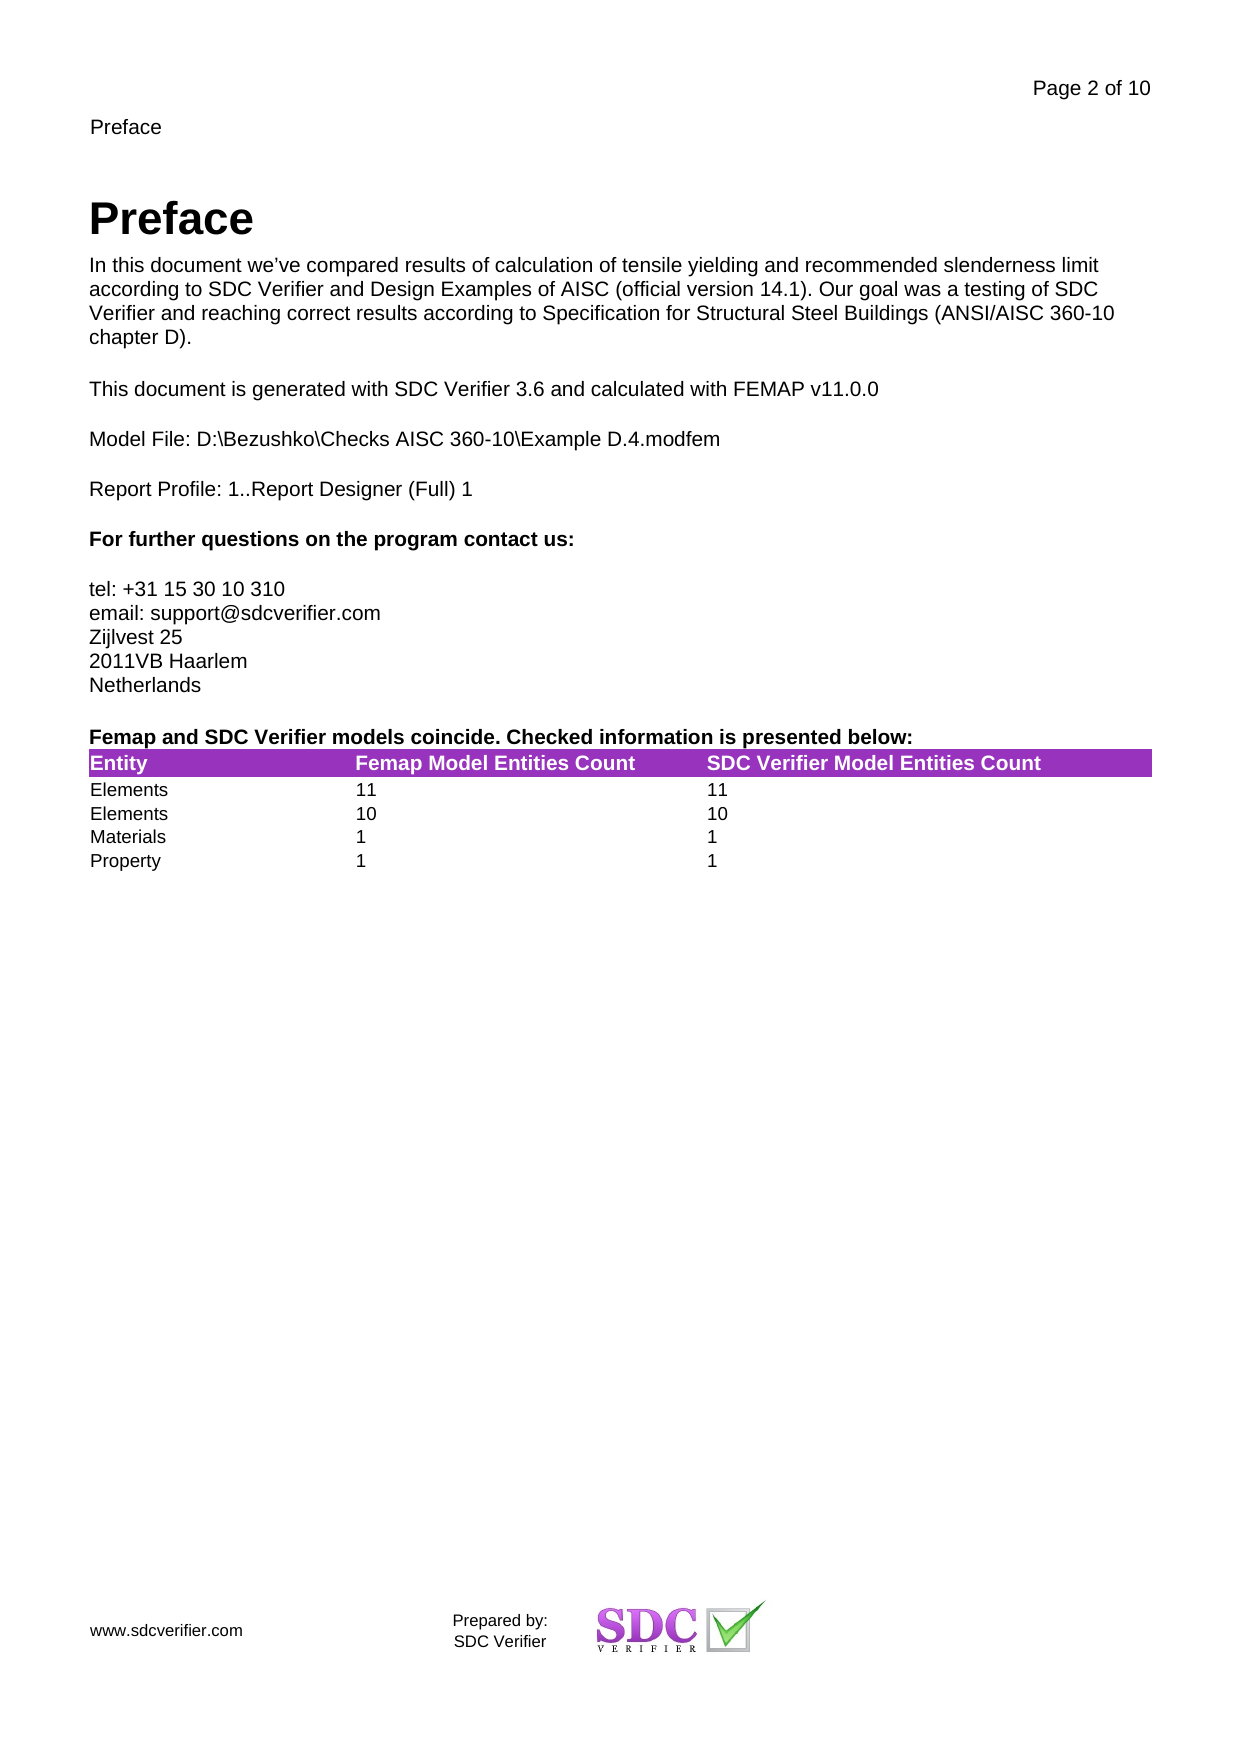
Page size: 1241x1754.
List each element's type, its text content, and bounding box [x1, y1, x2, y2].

table_header Entity [89, 749, 354, 777]
text This document is generated with SDC Verifier 3.6 and calculated with FEMAP v11.0.0 [89, 377, 1152, 424]
table_header Femap Model Entities Count [354, 749, 706, 777]
table_cell Elements [89, 800, 354, 824]
table_cell 11 [354, 777, 706, 800]
text Femap and SDC Verifier models coincide. Checked information is presented below: [89, 724, 1152, 748]
table_cell 1 [354, 848, 706, 871]
table_cell 11 [706, 777, 1152, 800]
text Report Profile: 1..Report Designer (Full) 1 [89, 477, 1152, 524]
table_cell Property [89, 848, 354, 871]
picture [561, 1599, 798, 1666]
table_header SDC Verifier Model Entities Count [706, 749, 1152, 777]
subtitle Preface [88, 192, 1152, 244]
table_cell 1 [354, 824, 706, 847]
table_cell 10 [706, 800, 1152, 824]
text tel: +31 15 30 10 310 email: support@sdcverifier.com Zijlvest 25 2011VB Haarlem Netherlands [89, 577, 1152, 696]
text Model File: D:\Bezushko\Checks AISC 360-10\Example D.4.modfem [89, 427, 1152, 474]
table_cell Elements [89, 777, 354, 800]
table_cell 1 [706, 848, 1152, 871]
table_cell 1 [706, 824, 1152, 847]
text For further questions on the program contact us: [89, 527, 1152, 574]
table_cell 10 [354, 800, 706, 824]
table_cell Materials [89, 824, 354, 847]
text In this document we’ve compared results of calculation of tensile yielding and recommended slenderness limit according to SDC Verifier and Design Examples of AISC (official version 14.1). Our goal was a testing of SDC Verifier and reaching correct results according to Specification for Structural Steel Buildings (ANSI/AISC 360-10 chapter D). [89, 253, 1152, 348]
